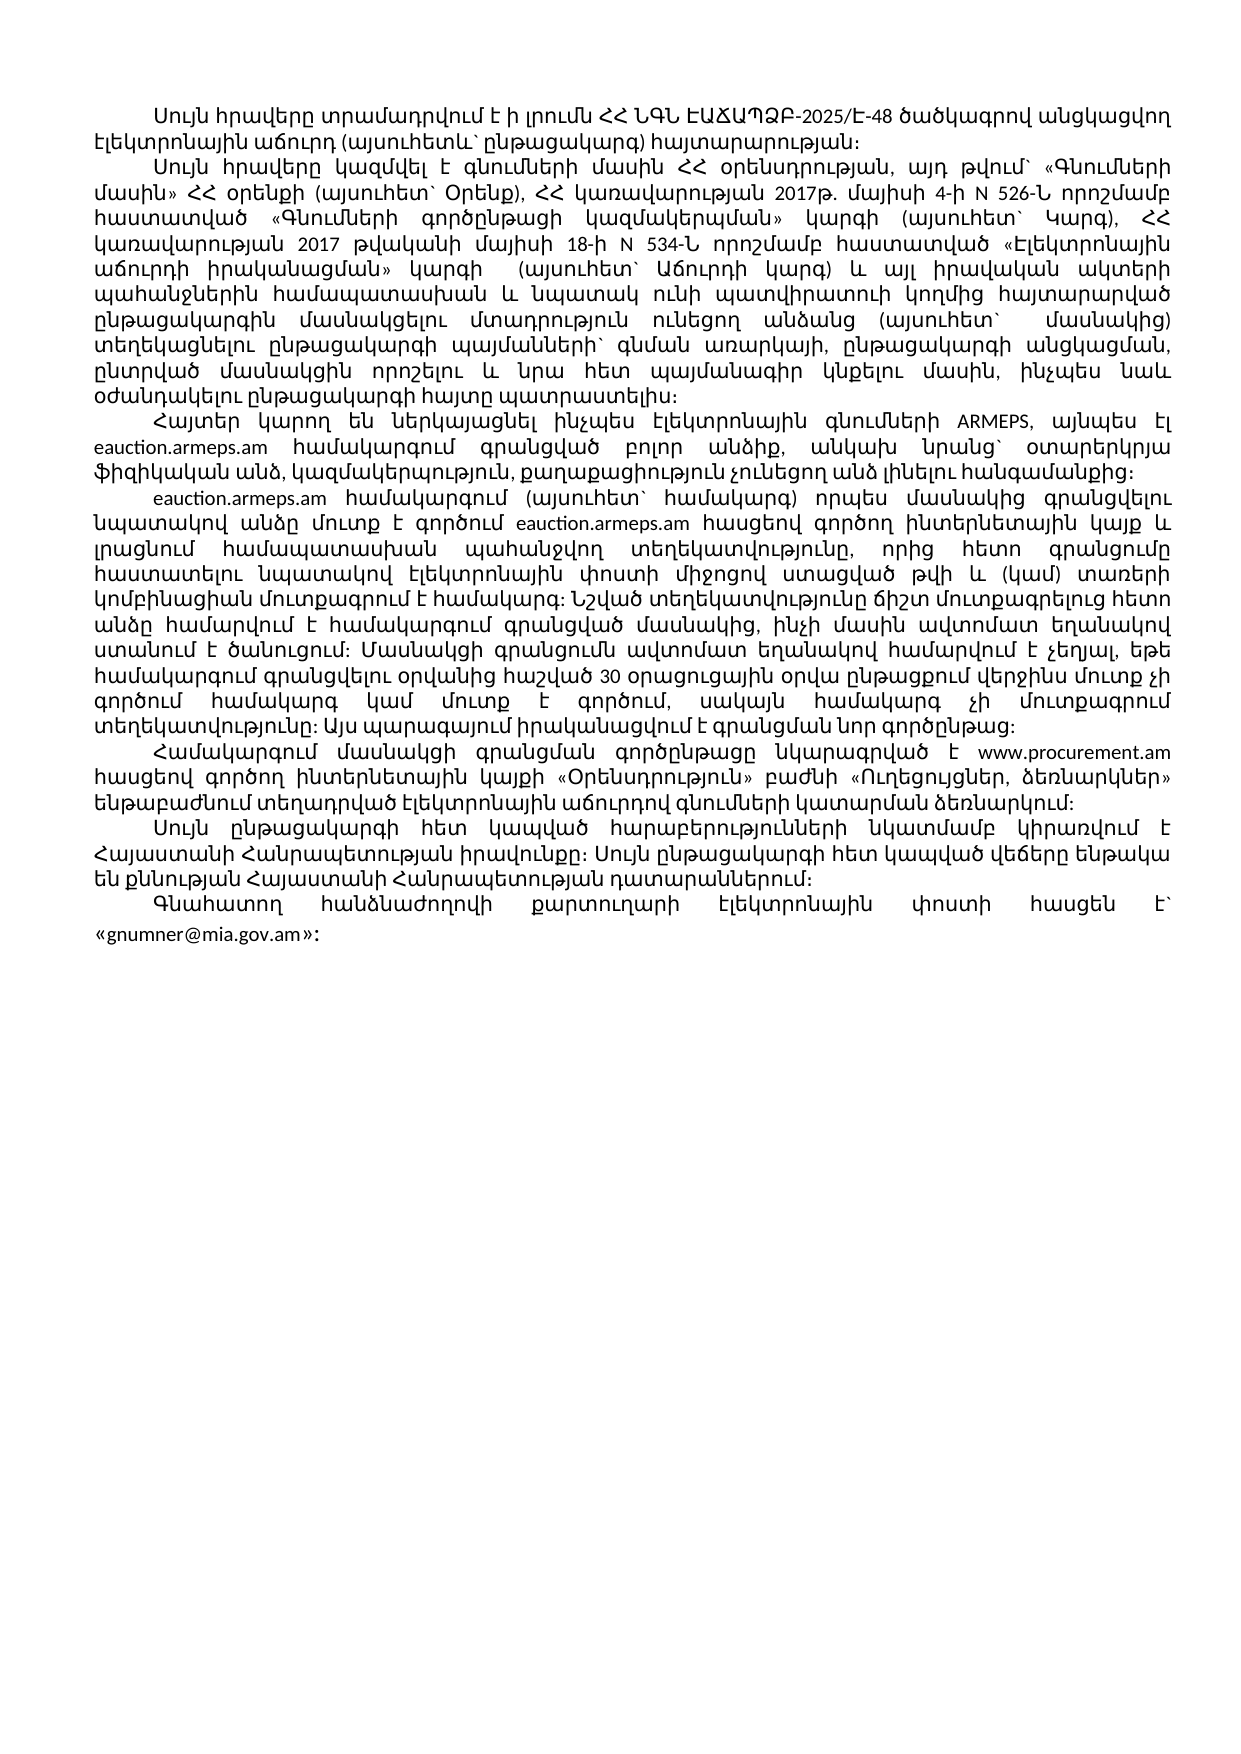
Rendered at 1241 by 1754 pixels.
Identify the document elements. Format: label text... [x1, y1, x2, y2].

text Հայտեր կարող են ներկայացնել ինչպես էլեկտրոնային գնումների ARMEPS, այնպես էլ eauction.armeps.am համակարգում գրանցված բոլոր անձիք, անկախ նրանց` օտարերկրյա ֆիզիկական անձ, կազմակերպություն, քաղաքացիություն չունեցող անձ լինելու հանգամանքից։ [94, 409, 1171, 485]
text Համակարգում մասնակցի գրանցման գործընթացը նկարագրված է www.procurement.am հասցեով գործող ինտերնետային կայքի «Օրենսդրություն» բաժնի «Ուղեցույցներ, ձեռնարկներ» ենթաբաժնում տեղադրված էլեկտրոնային աճուրդով գնումների կատարման ձեռնարկում: [94, 739, 1171, 815]
text Սույն ընթացակարգի հետ կապված հարաբերությունների նկատմամբ կիրառվում է Հայաստանի Հանրապետության իրավունքը։ Սույն ընթացակարգի հետ կապված վեճերը ենթակա են քննության Հայաստանի Հանրապետության դատարաններում։ [94, 815, 1171, 892]
text eauction.armeps.am համակարգում (այսուհետ` համակարգ) որպես մասնակից գրանցվելու նպատակով անձը մուտք է գործում eauction.armeps.am հասցեով գործող ինտերնետային կայք և լրացնում համապատասխան պահանջվող տեղեկատվությունը, որից հետո գրանցումը հաստատելու նպատակով էլեկտրոնային փոստի միջոցով ստացված թվի և (կամ) տառերի կոմբինացիան մուտքագրում է համակարգ: Նշված տեղեկատվությունը ճիշտ մուտքագրելուց հետո անձը համարվում է համակարգում գրանցված մասնակից, ինչի մասին ավտոմատ եղանակով ստանում է ծանուցում: Մասնակցի գրանցումն ավտոմատ եղանակով համարվում է չեղյալ, եթե համակարգում գրանցվելու օրվանից հաշված 30 օրացուցային օրվա ընթացքում վերջինս մուտք չի գործում համակարգ կամ մուտք է գործում, սակայն համակարգ չի մուտքագրում տեղեկատվությունը: Այս պարագայում իրականացվում է գրանցման նոր գործընթաց: [94, 485, 1171, 739]
text Գնահատող հանձնաժողովի քարտուղարի էլեկտրոնային փոստի հասցեն է` «gnumner@mia.gov.am»: [94, 892, 1171, 948]
text Սույն հրավերը կազմվել է գնումների մասին ՀՀ օրենսդրության, այդ թվում` «Գնումների մասին» ՀՀ օրենքի (այսուհետ` Օրենք), ՀՀ կառավարության 2017թ. մայիսի 4-ի N 526-Ն որոշմամբ հաստատված «Գնումների գործընթացի կազմակերպման» կարգի (այսուհետ` Կարգ), ՀՀ կառավարության 2017 թվականի մայիսի 18-ի N 534-Ն որոշմամբ հաստատված «Էլեկտրոնային աճուրդի իրականացման» կարգի (այսուհետ` Աճուրդի կարգ) և այլ իրավական ակտերի պահանջներին համապատասխան և նպատակ ունի պատվիրատուի կողմից հայտարարված ընթացակարգին մասնակցելու մտադրություն ունեցող անձանց (այսուհետ` մասնակից) տեղեկացնելու ընթացակարգի պայմանների` գնման առարկայի, ընթացակարգի անցկացման, ընտրված մասնակցին որոշելու և նրա հետ պայմանագիր կնքելու մասին, ինչպես նաև օժանդակելու ընթացակարգի հայտը պատրաստելիս։ [94, 154, 1171, 409]
text Սույն հրավերը տրամադրվում է ի լրումն ՀՀ ՆԳՆ ԷԱՃԱՊՁԲ-2025/Է-48 ծածկագրով անցկացվող էլեկտրոնային աճուրդ (այսուհետև` ընթացակարգ) հայտարարության։ [94, 104, 1171, 154]
